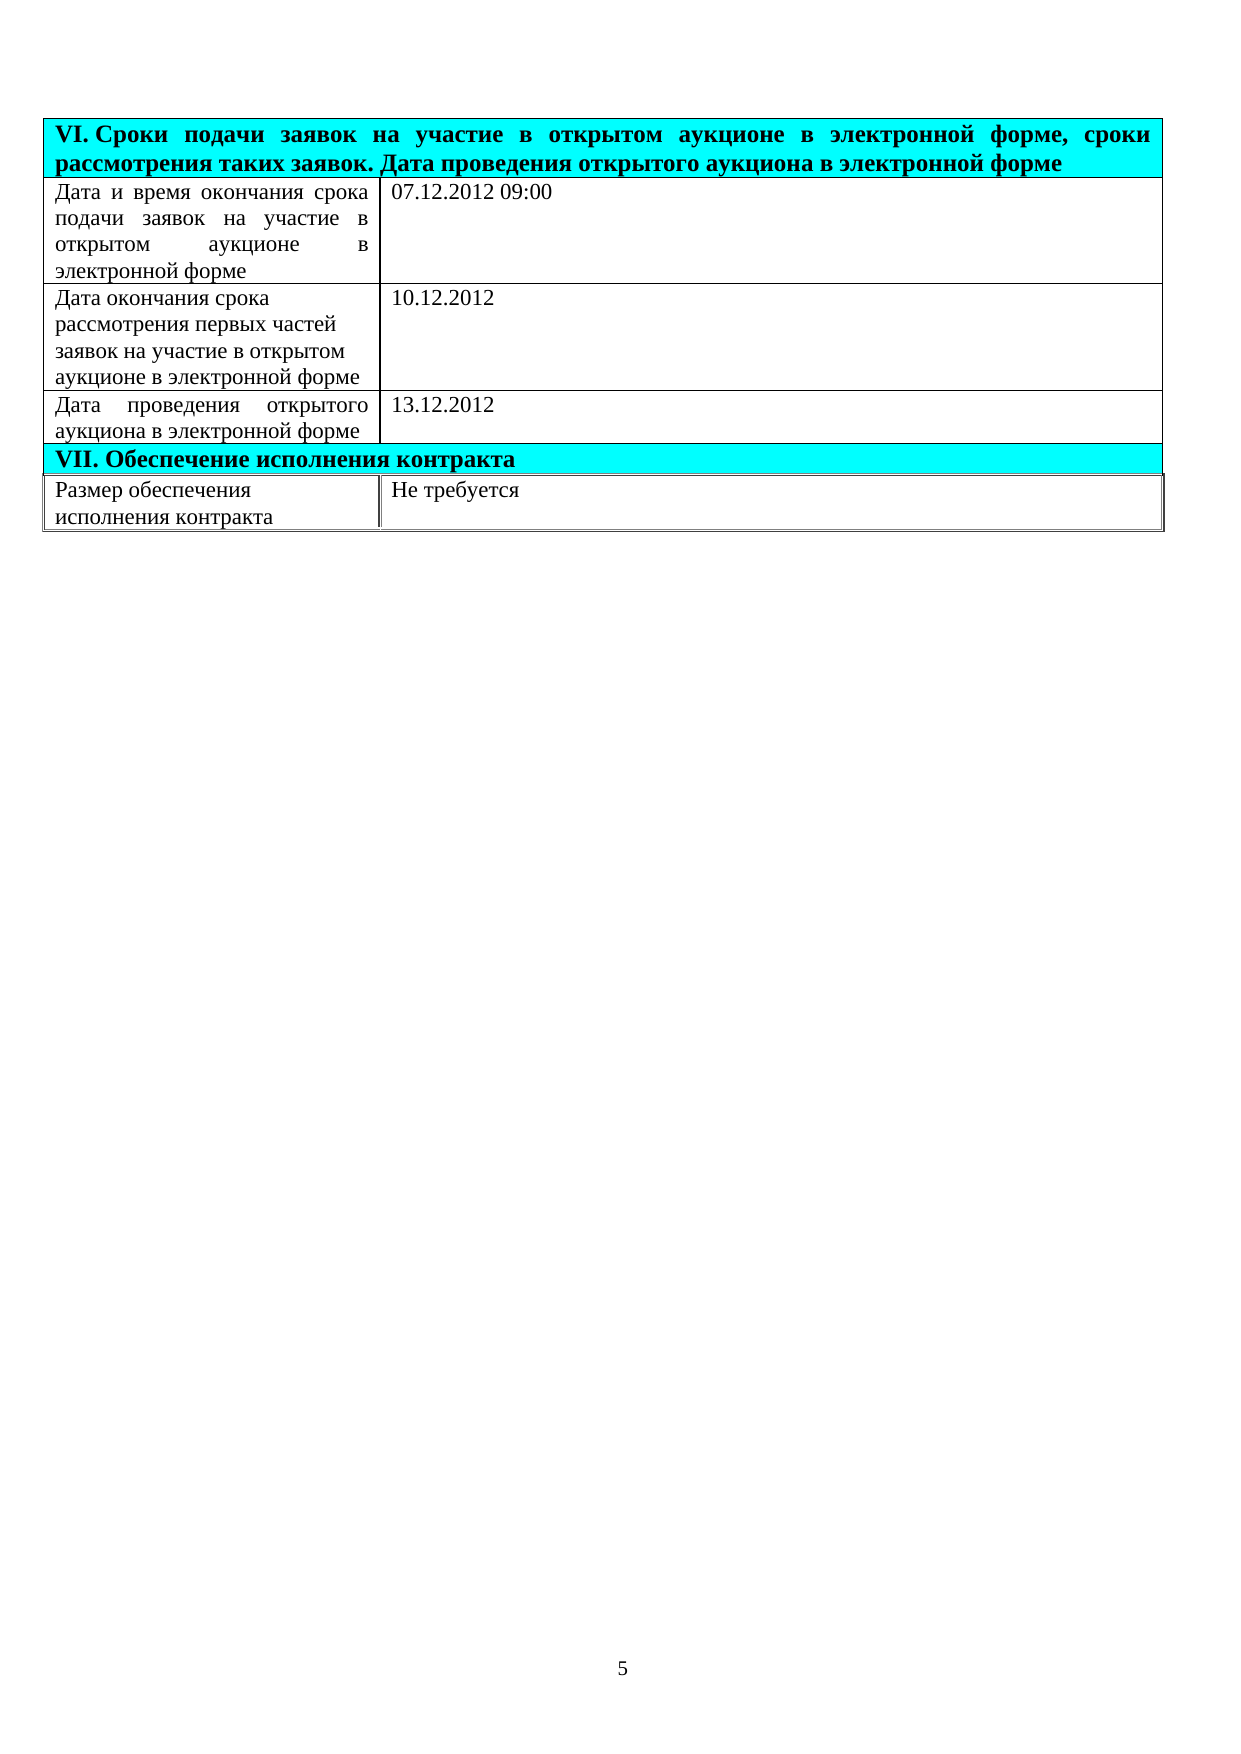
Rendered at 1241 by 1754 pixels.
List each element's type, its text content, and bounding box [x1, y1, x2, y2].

table_cell Дата проведения открытого аукциона в электронной форме [44, 391, 379, 443]
table_cell 10.12.2012 [381, 284, 1162, 389]
table_cell VI. Сроки подачи заявок на участие в открытом аукционе в электронной форме, сроки рассмотрения таких заявок. Дата проведения открытого аукциона в электронной форме [44, 119, 1162, 177]
table_cell Дата окончания срока рассмотрения первых частей заявок на участие в открытом аукционе в электронной форме [44, 284, 379, 389]
table_cell Размер обеспечения исполнения контракта [45, 476, 380, 529]
table_cell Дата и время окончания срока подачи заявок на участие в открытом аукционе в электронной форме [44, 178, 379, 283]
table_cell 13.12.2012 [381, 391, 1162, 443]
table_cell VII. Обеспечение исполнения контракта [44, 444, 1162, 473]
table_cell 07.12.2012 09:00 [381, 178, 1162, 283]
table_cell Не требуется [380, 476, 1161, 529]
